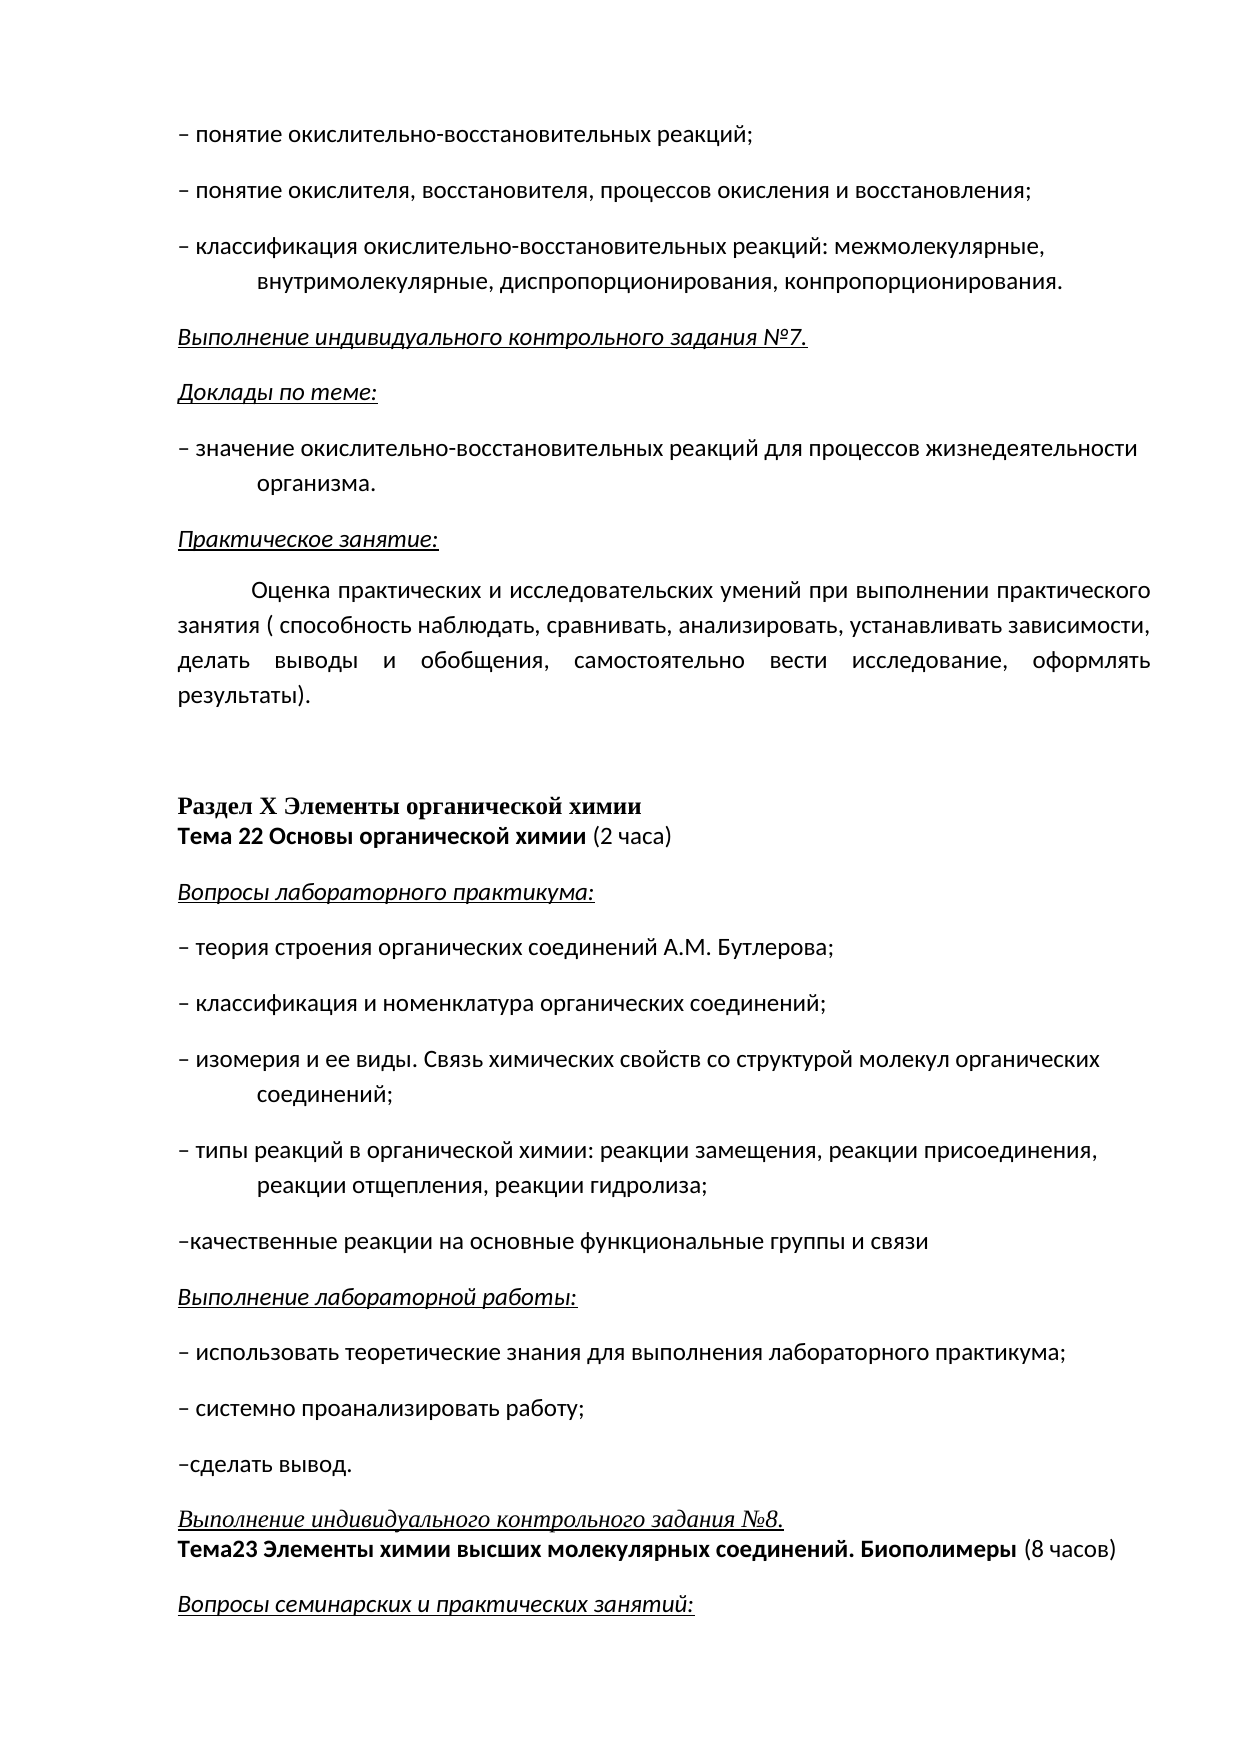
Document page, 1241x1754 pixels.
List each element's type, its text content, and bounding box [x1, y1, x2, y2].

text –сделать вывод. [177, 1448, 1152, 1479]
text – использовать теоретические знания для выполнения лабораторного практикума; [177, 1337, 1152, 1367]
text – системно проанализировать работу; [177, 1392, 1152, 1423]
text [177, 174, 1152, 204]
text Выполнение индивидуального контрольного задания №7. [177, 321, 1152, 351]
text Доклады по теме: [177, 376, 1152, 407]
text –качественные реакции на основные функциональные группы и связи [177, 1225, 1152, 1255]
text Раздел X Элементы органической химии [177, 791, 1154, 820]
text – изомерия и ее виды. Связь химических свойств со структурой молекул органических соединений; [177, 1043, 1152, 1109]
text Выполнение индивидуального контрольного задания №8. [177, 1504, 1154, 1533]
text Вопросы лабораторного практикума: [177, 876, 1152, 906]
text Оценка практических и исследовательских умений при выполнении практического занятия ( способность наблюдать, сравнивать, анализировать, устанавливать зависимости, делать выводы и обобщения, самостоятельно вести исследование, оформлять результаты). [177, 574, 1152, 710]
text Выполнение лабораторной работы: [177, 1281, 1152, 1311]
text – классификация окислительно-восстановительных реакций: межмолекулярные, внутримолекулярные, диспропорционирования, конпропорционирования. [177, 230, 1152, 295]
text – классификация и номенклатура органических соединений; [177, 987, 1152, 1018]
text – теория строения органических соединений A.M. Бутлерова; [177, 932, 1152, 962]
text – значение окислительно-восстановительных реакций для процессов жизнедеятельности организма. [177, 432, 1152, 498]
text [177, 118, 1152, 149]
text Вопросы семинарских и практических занятий: [177, 1589, 1152, 1619]
text Тема23 Элементы химии высших молекулярных соединений. Биополимеры (8 часов) [177, 1533, 1152, 1563]
text Практическое занятие: [177, 523, 1152, 554]
text Тема 22 Основы органической химии (2 часа) [177, 820, 1152, 850]
text – типы реакций в органической химии: реакции замещения, реакции присоединения, реакции отщепления, реакции гидролиза; [177, 1134, 1152, 1199]
